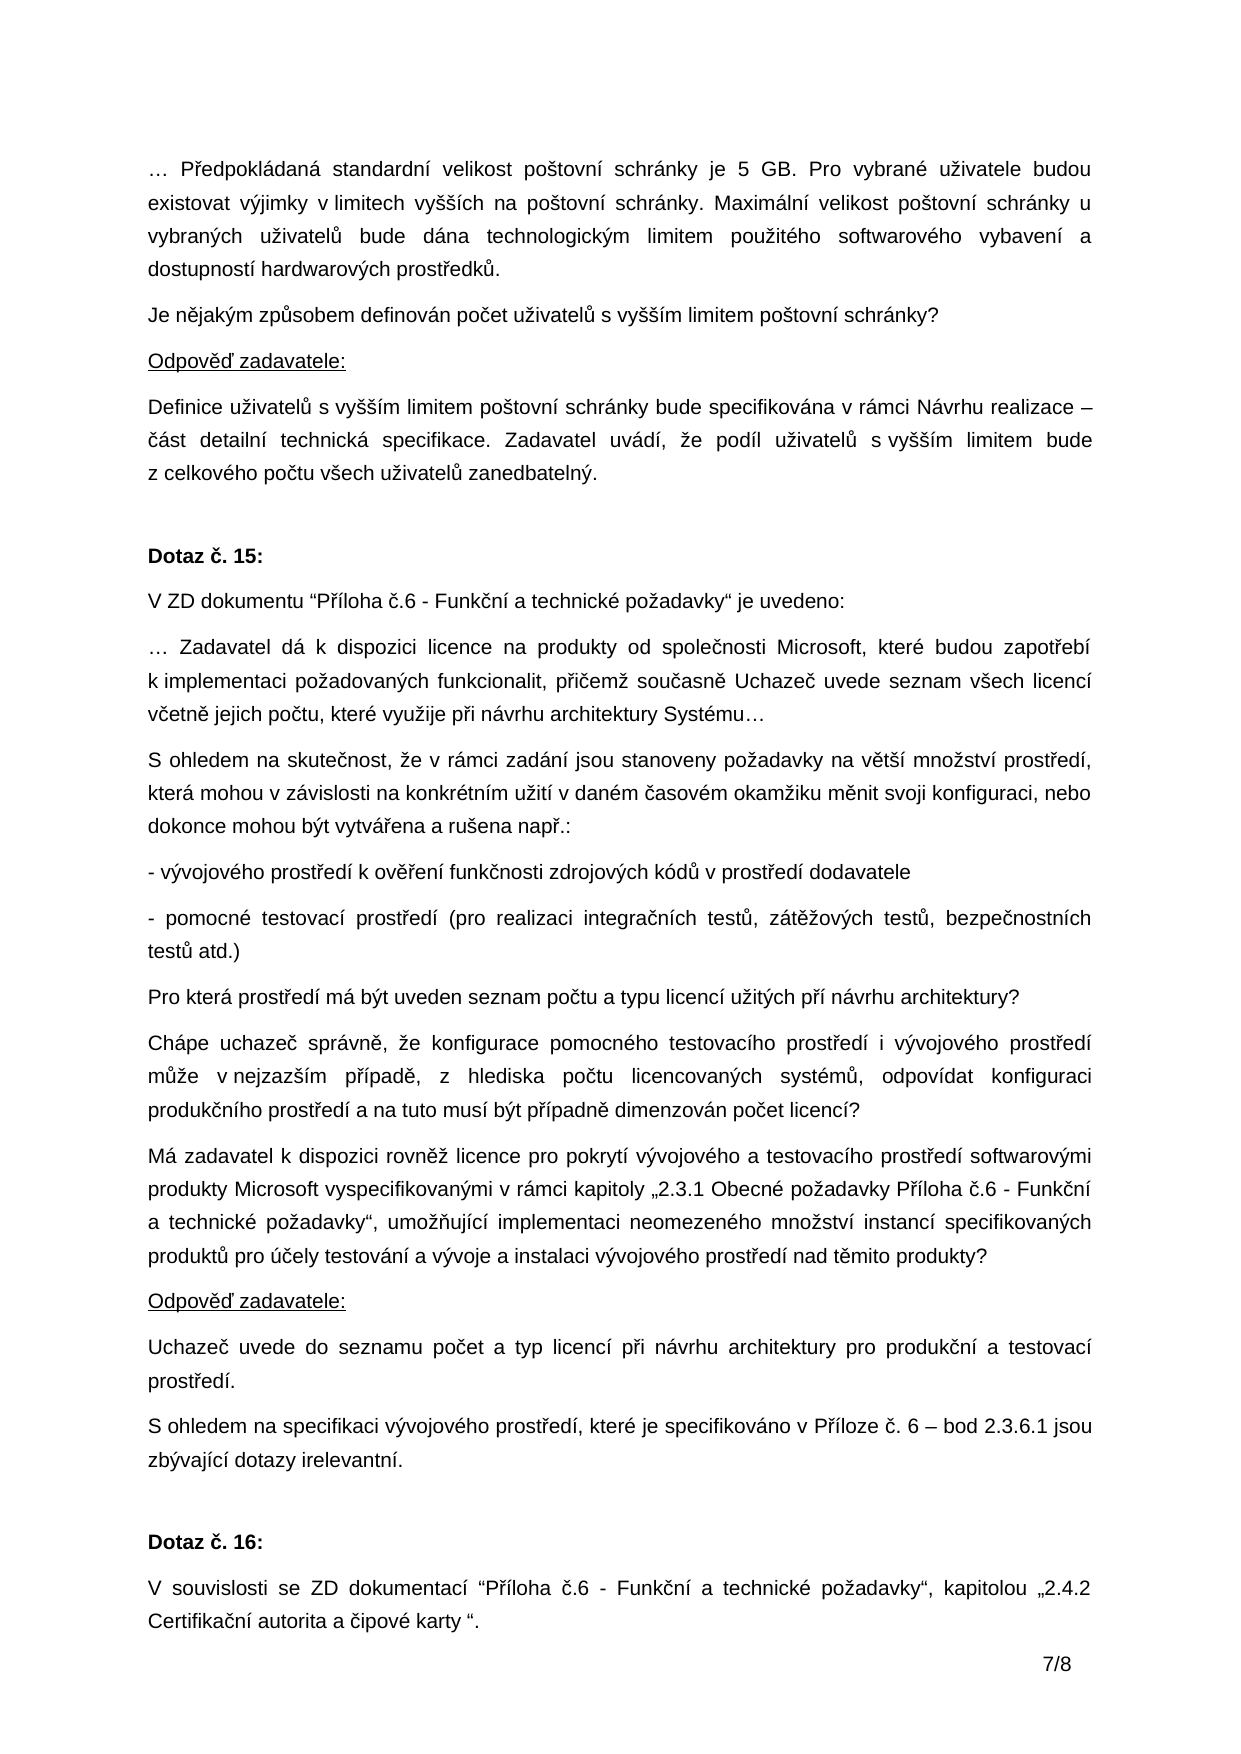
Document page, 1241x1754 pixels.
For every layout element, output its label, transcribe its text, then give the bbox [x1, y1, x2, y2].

text Odpověď zadavatele: [148, 339, 1093, 373]
text - pomocné testovací prostředí (pro realizaci integračních testů, zátěžových testů, bezpečnostních testů atd.) [148, 897, 1093, 963]
text V souvislosti se ZD dokumentací “Příloha č.6 - Funkční a technické požadavky“, kapitolou „2.4.2 Certifikační autorita a čipové karty “. [148, 1566, 1093, 1633]
text … Předpokládaná standardní velikost poštovní schránky je 5 GB. Pro vybrané uživatele budou existovat výjimky v limitech vyšších na poštovní schránky. Maximální velikost poštovní schránky u vybraných uživatelů bude dána technologickým limitem použitého softwarového vybavení a dostupností hardwarových prostředků. [148, 148, 1093, 281]
text - vývojového prostředí k ověření funkčnosti zdrojových kódů v prostředí dodavatele [148, 851, 1093, 884]
text Dotaz č. 16: [148, 1521, 1093, 1554]
text Dotaz č. 15: [148, 534, 1093, 567]
text Pro která prostředí má být uveden seznam počtu a typu licencí užitých pří návrhu architektury? [148, 976, 1093, 1009]
text S ohledem na specifikaci vývojového prostředí, které je specifikováno v Příloze č. 6 – bod 2.3.6.1 jsou zbývající dotazy irelevantní. [148, 1405, 1093, 1472]
text Má zadavatel k dispozici rovněž licence pro pokrytí vývojového a testovacího prostředí softwarovými produkty Microsoft vyspecifikovanými v rámci kapitoly „2.3.1 Obecné požadavky Příloha č.6 - Funkční a technické požadavky“, umožňující implementaci neomezeného množství instancí specifikovaných produktů pro účely testování a vývoje a instalaci vývojového prostředí nad těmito produkty? [148, 1134, 1093, 1267]
text … Zadavatel dá k dispozici licence na produkty od společnosti Microsoft, které budou zapotřebí k implementaci požadovaných funkcionalit, přičemž současně Uchazeč uvede seznam všech licencí včetně jejich počtu, které využije při návrhu architektury Systému… [148, 626, 1093, 726]
text Uchazeč uvede do seznamu počet a typ licencí při návrhu architektury pro produkční a testovací prostředí. [148, 1326, 1093, 1392]
text Je nějakým způsobem definován počet uživatelů s vyšším limitem poštovní schránky? [148, 293, 1093, 327]
text Definice uživatelů s vyšším limitem poštovní schránky bude specifikována v rámci Návrhu realizace – část detailní technická specifikace. Zadavatel uvádí, že podíl uživatelů s vyšším limitem bude z celkového počtu všech uživatelů zanedbatelný. [148, 385, 1093, 485]
text V ZD dokumentu “Příloha č.6 - Funkční a technické požadavky“ je uvedeno: [148, 580, 1093, 613]
text Chápe uchazeč správně, že konfigurace pomocného testovacího prostředí i vývojového prostředí může v nejzazším případě, z hlediska počtu licencovaných systémů, odpovídat konfiguraci produkčního prostředí a na tuto musí být případně dimenzován počet licencí? [148, 1022, 1093, 1122]
text Odpověď zadavatele: [148, 1280, 1093, 1313]
text S ohledem na skutečnost, že v rámci zadání jsou stanoveny požadavky na větší množství prostředí, která mohou v závislosti na konkrétním užití v daném časovém okamžiku měnit svoji konfiguraci, nebo dokonce mohou být vytvářena a rušena např.: [148, 738, 1093, 838]
